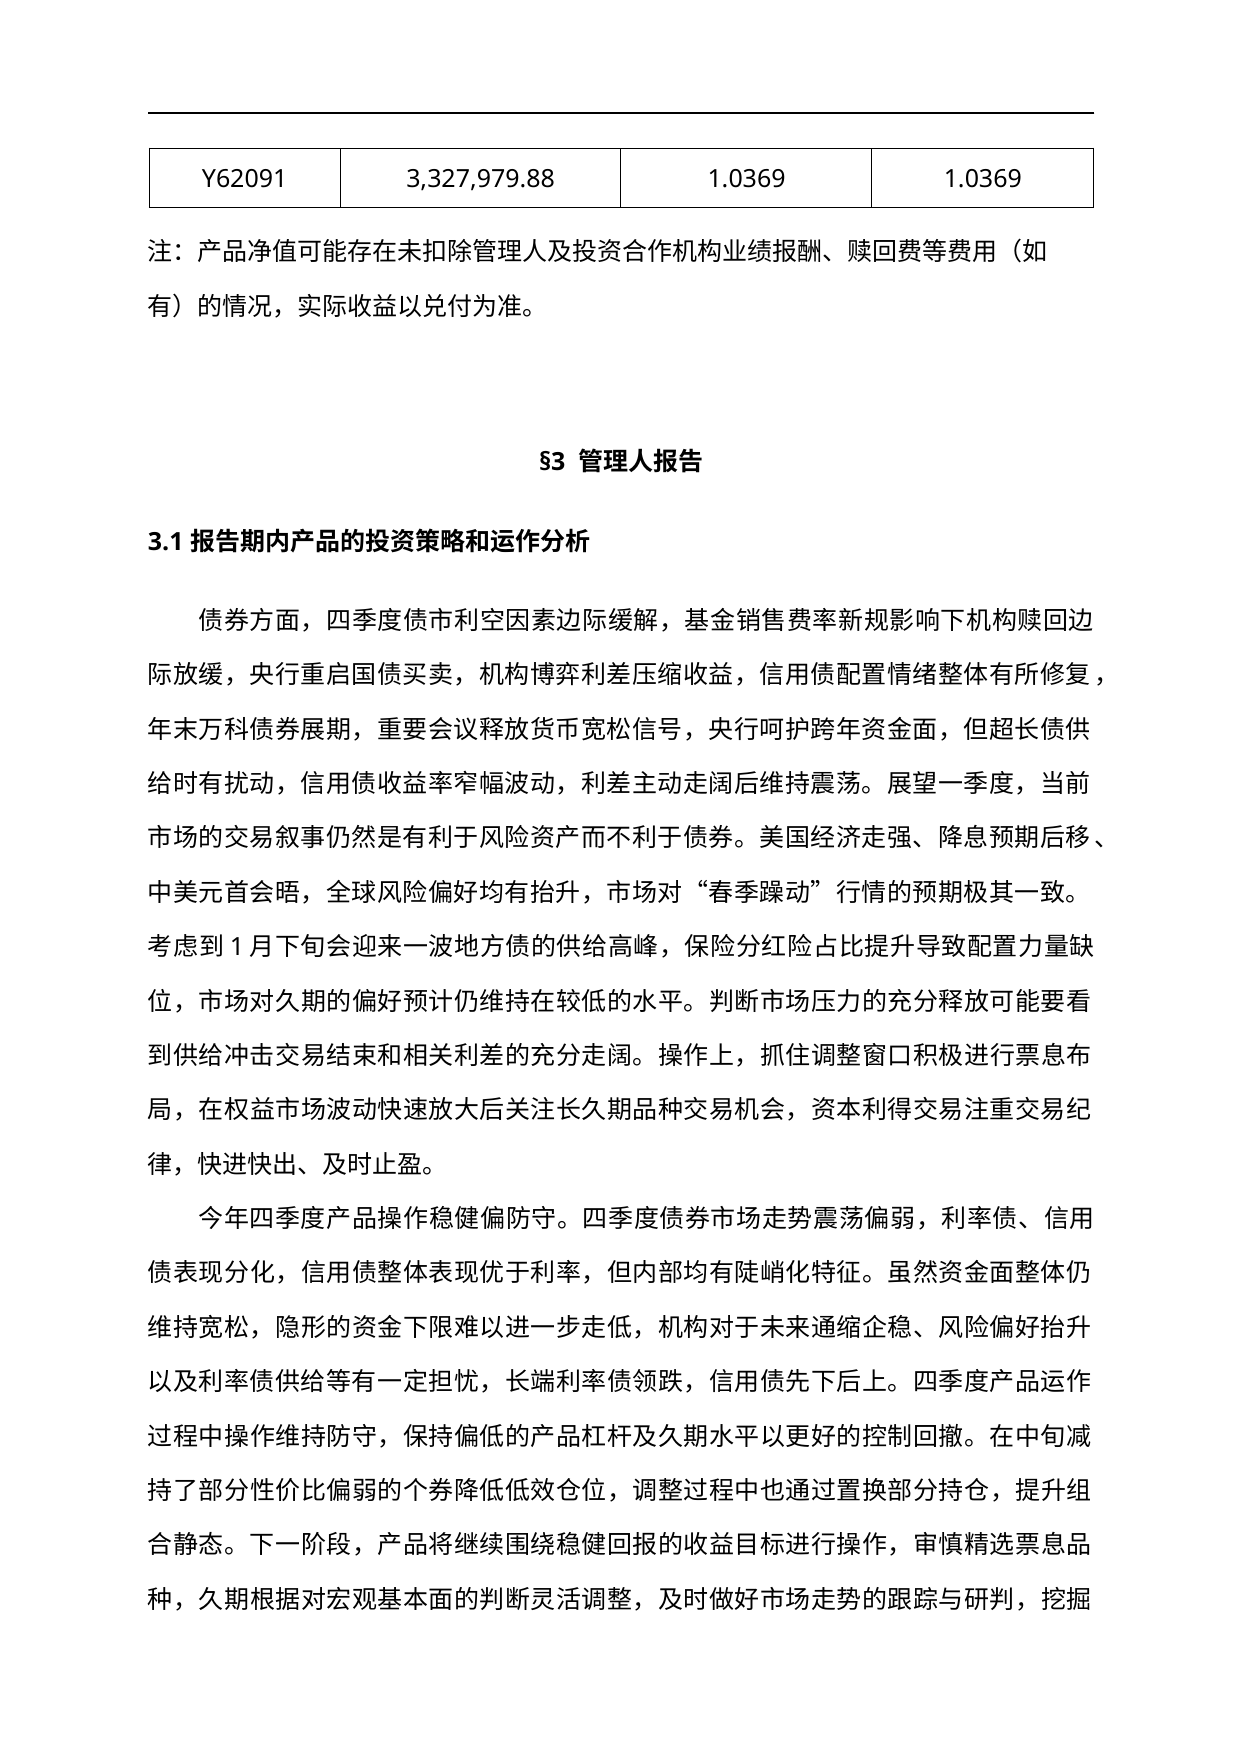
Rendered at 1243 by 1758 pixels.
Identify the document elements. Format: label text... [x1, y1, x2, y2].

text 3.1 报告期内产品的投资策略和运作分析 [148, 521, 1094, 557]
table_cell 3,327,979.88 [341, 149, 620, 207]
table_cell 1.0369 [872, 149, 1093, 207]
text 注：产品净值可能存在未扣除管理人及投资合作机构业绩报酬、赎回费等费用（如有）的情况，实际收益以兑付为准。 [148, 232, 1094, 322]
text §3 管理人报告 [148, 442, 1094, 478]
table_cell Y62091 [150, 149, 340, 207]
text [148, 600, 1094, 1615]
table_cell 1.0369 [621, 149, 871, 207]
